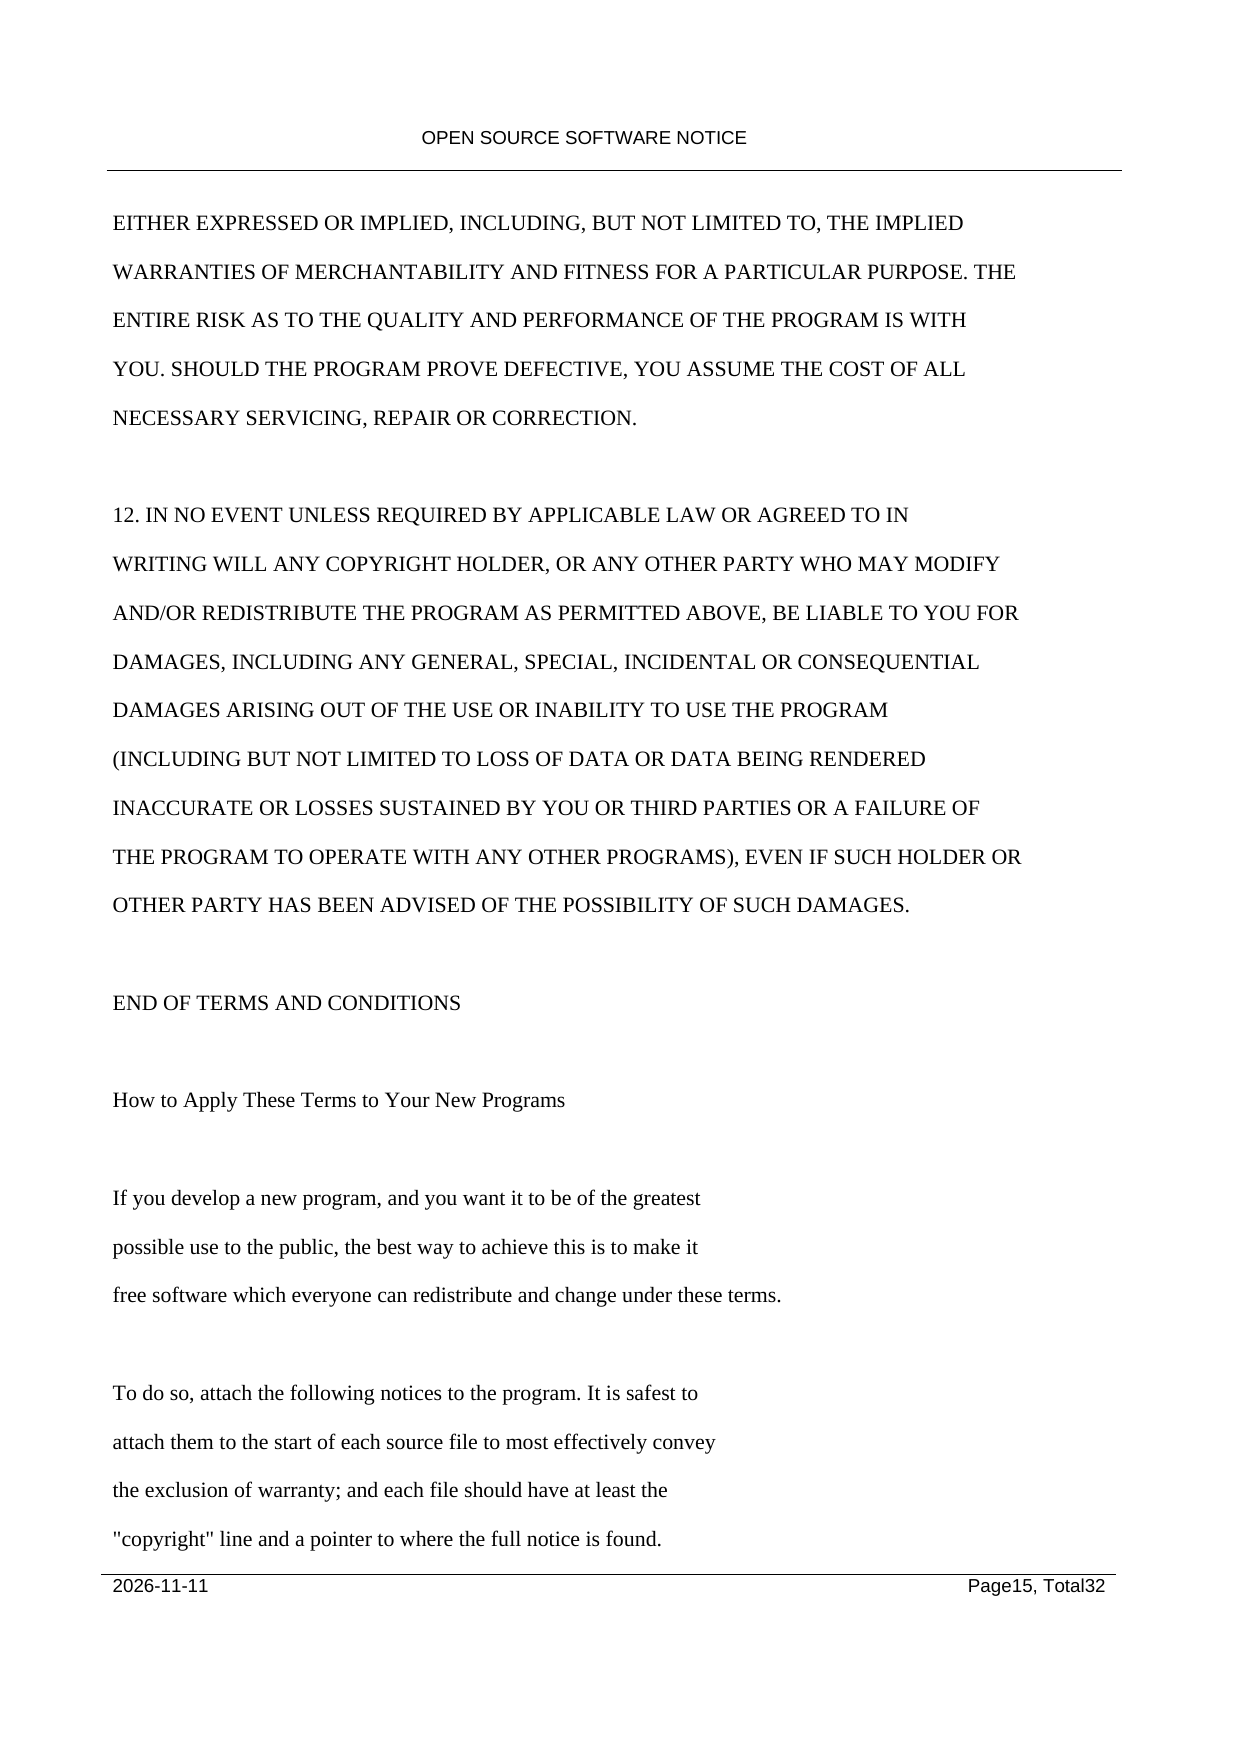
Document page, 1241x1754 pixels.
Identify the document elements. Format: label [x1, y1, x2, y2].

text [112, 206, 1128, 1555]
